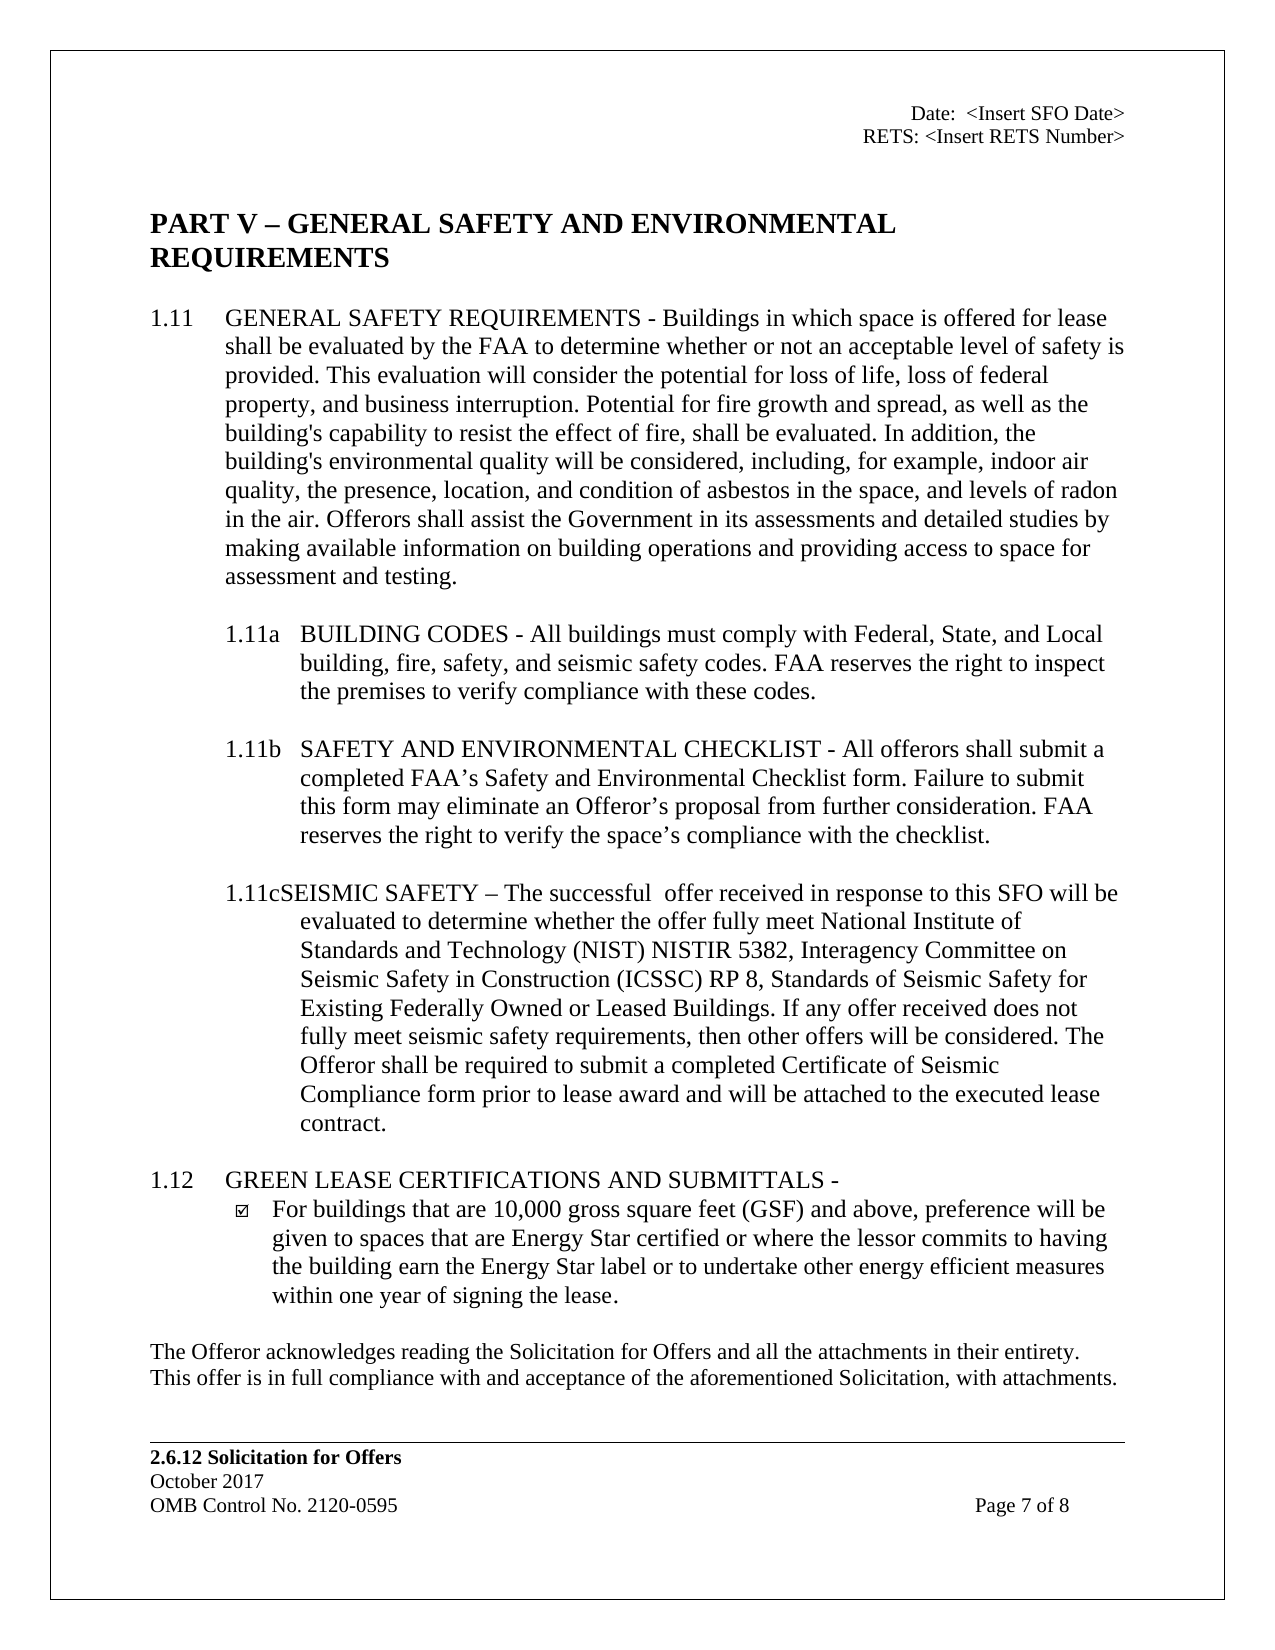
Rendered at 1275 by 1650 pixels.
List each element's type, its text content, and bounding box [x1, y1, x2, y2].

text 1.11b SAFETY AND ENVIRONMENTAL CHECKLIST - All offerors shall submit a completed FAA’s Safety and Environmental Checklist form. Failure to submit this form may eliminate an Offeror’s proposal from further consideration. FAA reserves the right to verify the space’s compliance with the checklist. [225, 734, 1125, 849]
list GREEN LEASE CERTIFICATIONS AND SUBMITTALS - [150, 1165, 1125, 1194]
text 1.11cSEISMIC SAFETY – The successful offer received in response to this SFO will be evaluated to determine whether the offer fully meet National Institute of Standards and Technology (NIST) NISTIR 5382, Interagency Committee on Seismic Safety in Construction (ICSSC) RP 8, Standards of Seismic Safety for Existing Federally Owned or Leased Buildings. If any offer received does not fully meet seismic safety requirements, then other offers will be considered. The Offeror shall be required to submit a completed Certificate of Seismic Compliance form prior to lease award and will be attached to the executed lease contract. [225, 878, 1125, 1136]
text PART V – GENERAL SAFETY AND ENVIRONMENTAL REQUIREMENTS [150, 206, 1125, 273]
list For buildings that are 10,000 gross square feet (GSF) and above, preference will be given to spaces that are Energy Star certified or where the lessor commits to having the building earn the Energy Star label or to undertake other energy efficient measures within one year of signing the lease. [234, 1194, 1125, 1309]
text 1.11a BUILDING CODES - All buildings must comply with Federal, State, and Local building, fire, safety, and seismic safety codes. FAA reserves the right to inspect the premises to verify compliance with these codes. [225, 619, 1125, 705]
text The Offeror acknowledges reading the Solicitation for Offers and all the attachments in their entirety. This offer is in full compliance with and acceptance of the aforementioned Solicitation, with attachments. [150, 1338, 1125, 1391]
list GENERAL SAFETY REQUIREMENTS - Buildings in which space is offered for lease shall be evaluated by the FAA to determine whether or not an acceptable level of safety is provided. This evaluation will consider the potential for loss of life, loss of federal property, and business interruption. Potential for fire growth and spread, as well as the building's capability to resist the effect of fire, shall be evaluated. In addition, the building's environmental quality will be considered, including, for example, indoor air quality, the presence, location, and condition of asbestos in the space, and levels of radon in the air. Offerors shall assist the Government in its assessments and detailed studies by making available information on building operations and providing access to space for assessment and testing. [150, 303, 1125, 590]
